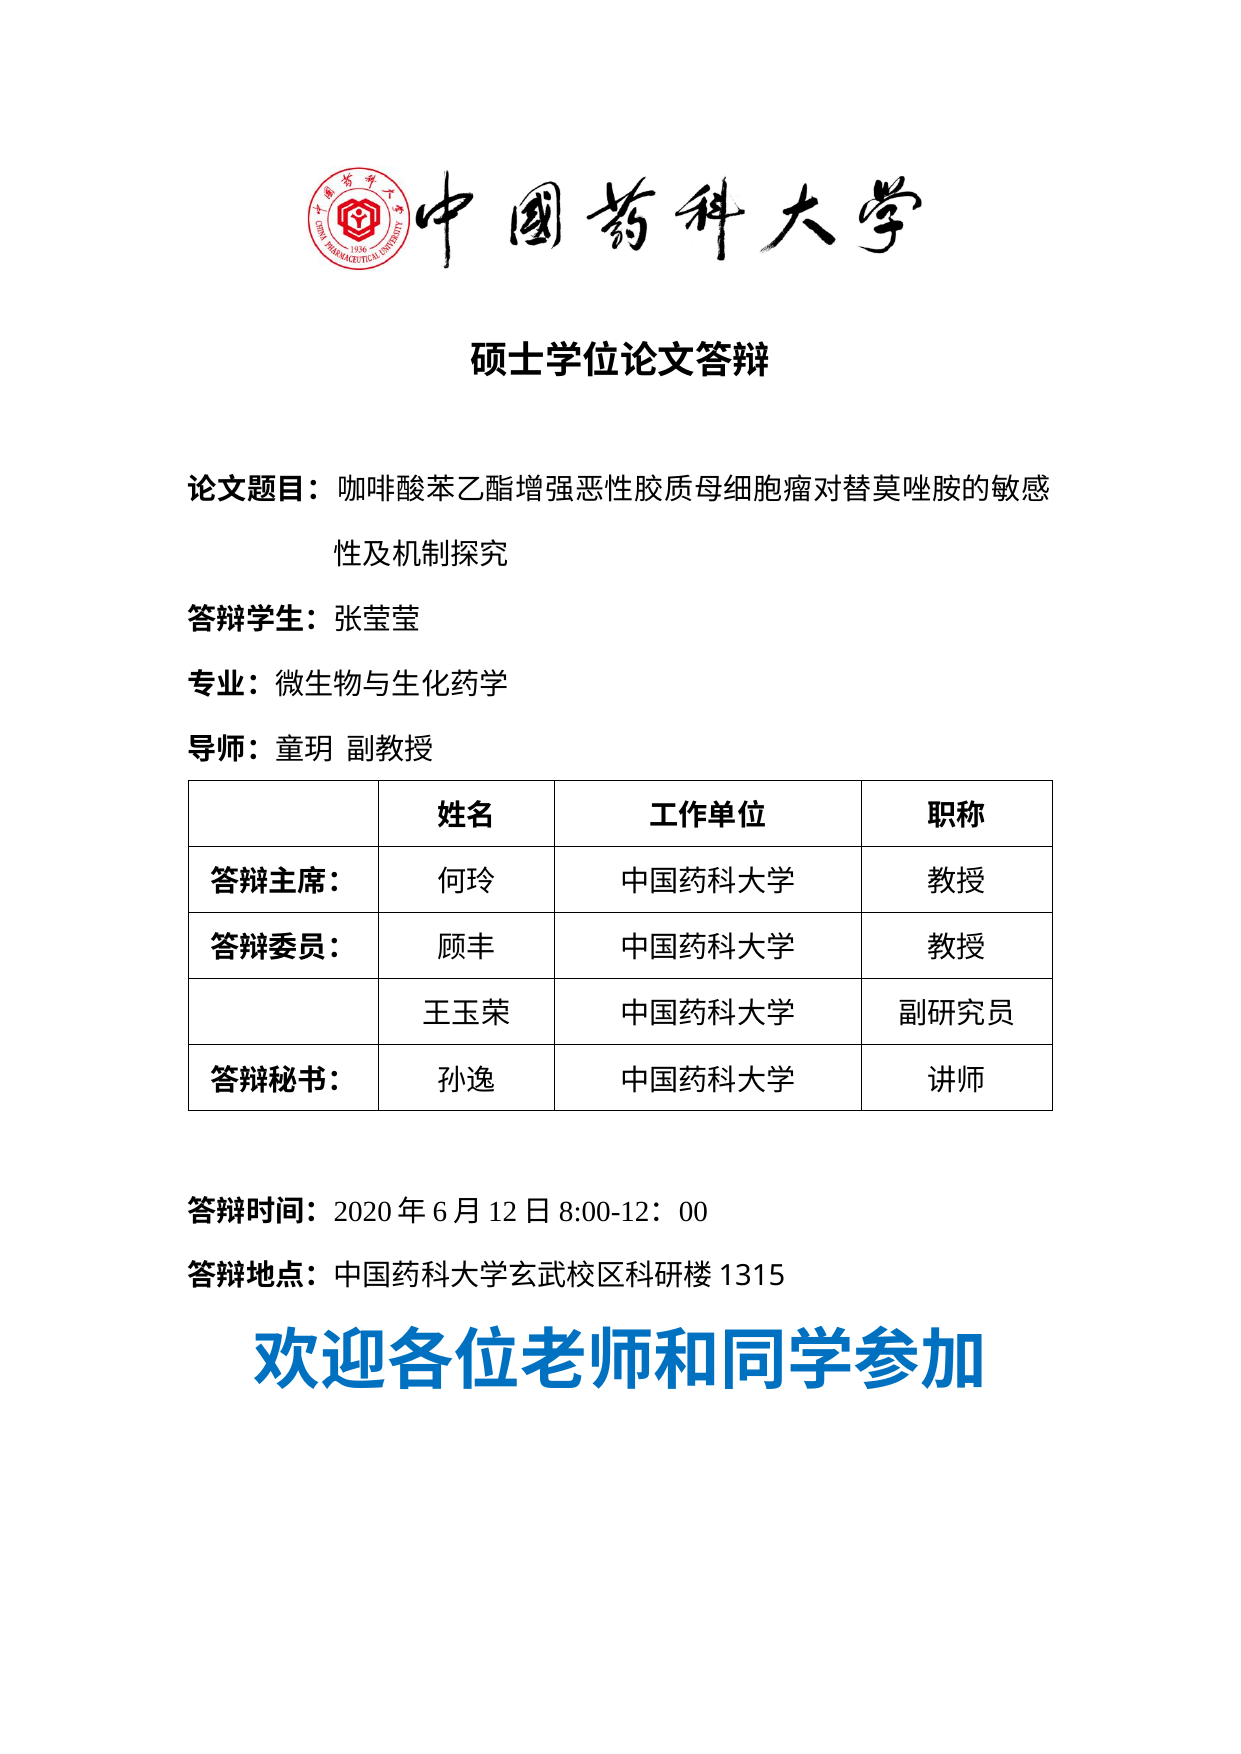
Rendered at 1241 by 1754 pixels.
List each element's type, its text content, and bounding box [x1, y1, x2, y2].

table_cell 副研究员 [862, 979, 1052, 1044]
text 专业：微生物与生化药学 [187, 649, 1053, 714]
table_cell 答辩委员： [189, 913, 378, 978]
table_header 姓名 [379, 781, 554, 846]
table_cell 讲师 [862, 1045, 1052, 1110]
table_cell 顾丰 [379, 913, 554, 978]
text 答辩时间：2020年6月12日 8:00-12：00 [187, 1176, 1053, 1241]
picture [306, 162, 934, 271]
table_cell 孙逸 [379, 1045, 554, 1110]
table_cell 中国药科大学 [555, 979, 861, 1044]
table_cell 中国药科大学 [555, 913, 861, 978]
table_cell 中国药科大学 [555, 847, 861, 912]
table_cell 答辩秘书： [189, 1045, 378, 1110]
text 硕士学位论文答辩 [187, 324, 1053, 389]
table_header [189, 781, 378, 846]
table_cell [189, 979, 378, 1044]
table_cell 教授 [862, 913, 1052, 978]
table_cell 王玉荣 [379, 979, 554, 1044]
text 欢迎各位老师和同学参加 [187, 1306, 1053, 1403]
table_cell 教授 [862, 847, 1052, 912]
table_cell 答辩主席： [189, 847, 378, 912]
text 论文题目：咖啡酸苯乙酯增强恶性胶质母细胞瘤对替莫唑胺的敏感性及机制探究 [187, 454, 1053, 584]
text 导师：童玥 副教授 [187, 714, 1053, 779]
table_header 职称 [862, 781, 1052, 846]
text 答辩学生：张莹莹 [187, 584, 1053, 649]
table_header 工作单位 [555, 781, 861, 846]
table_cell 中国药科大学 [555, 1045, 861, 1110]
table_cell 何玲 [379, 847, 554, 912]
text 答辩地点：中国药科大学玄武校区科研楼1315 [187, 1241, 1053, 1306]
